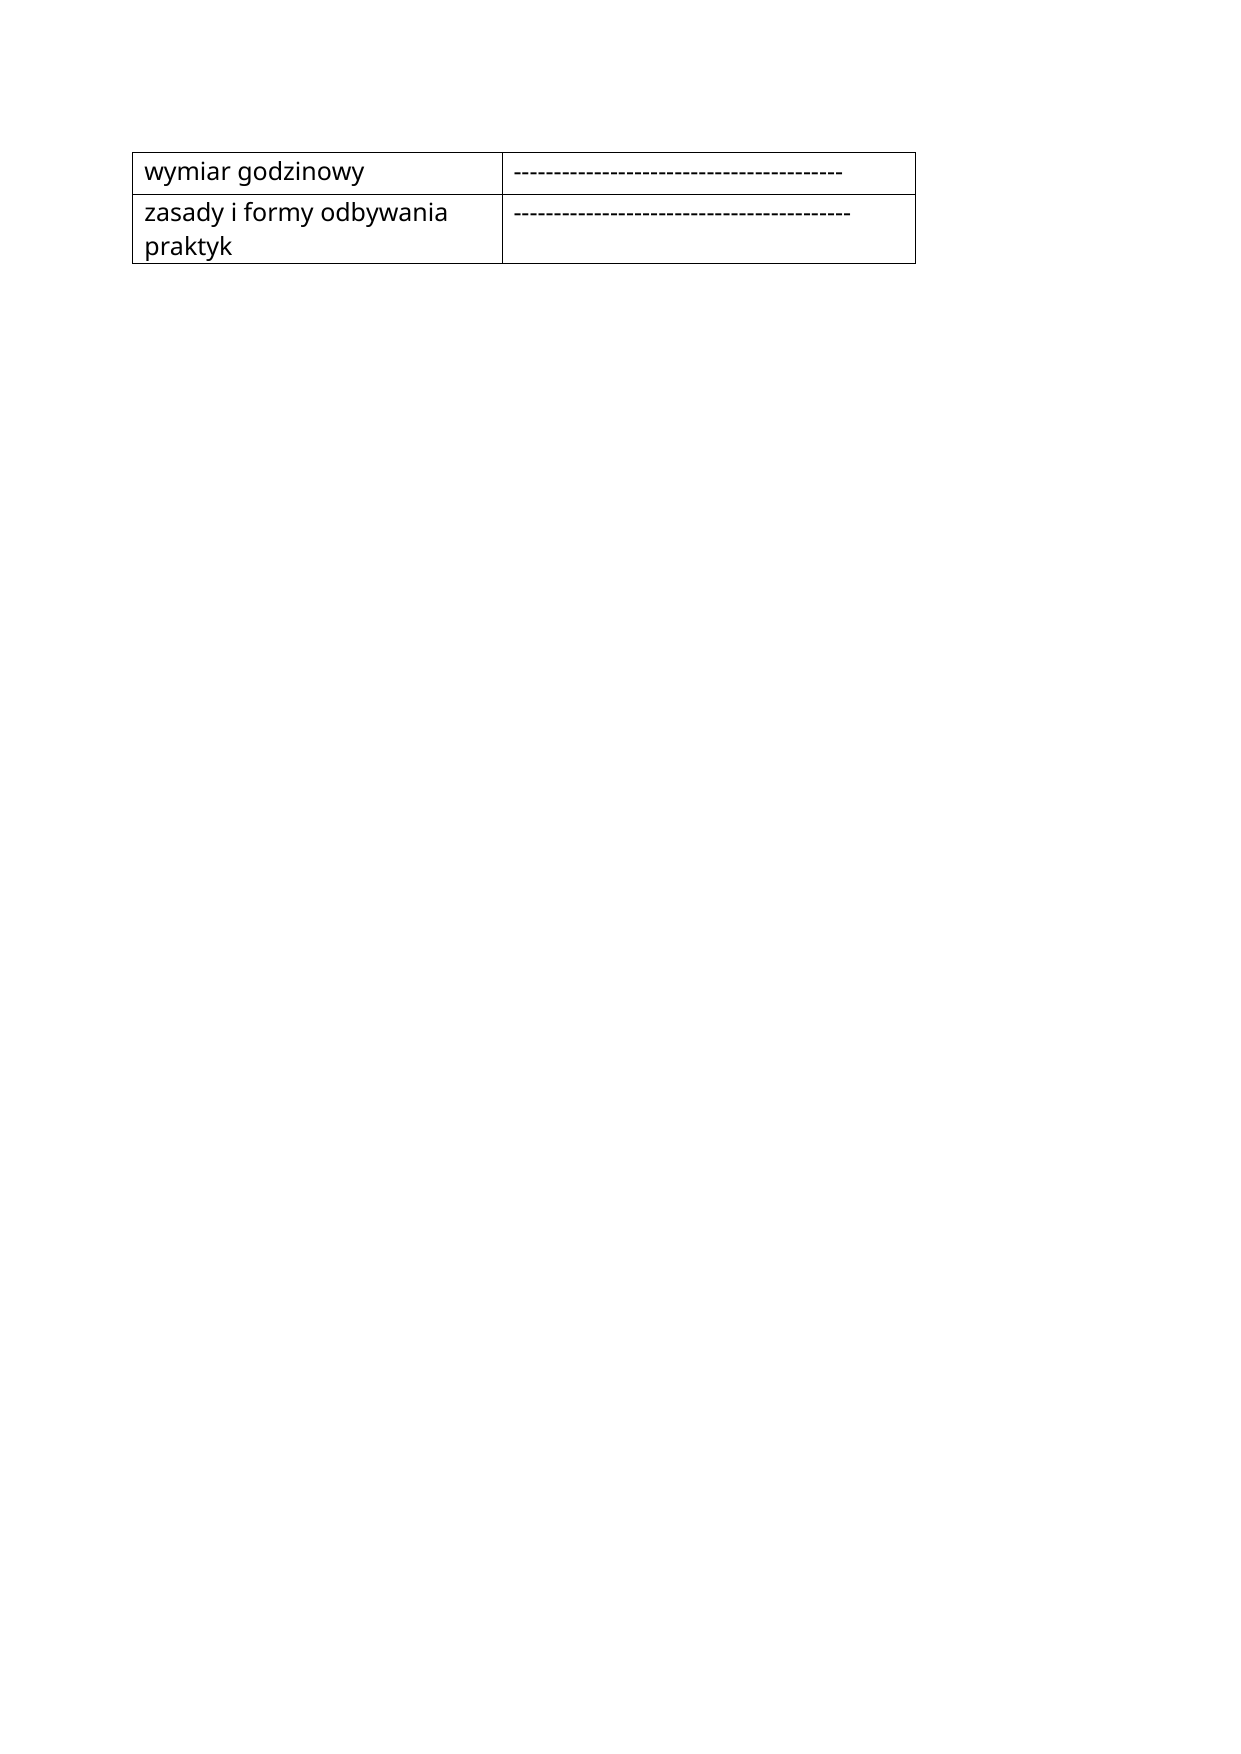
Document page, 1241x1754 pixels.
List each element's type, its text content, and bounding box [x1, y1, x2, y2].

table_header wymiar godzinowy [133, 153, 502, 193]
table_cell zasady i formy odbywania praktyk [133, 195, 502, 263]
table_cell ------------------------------------------ [503, 195, 915, 263]
table_header ----------------------------------------- [503, 153, 915, 193]
